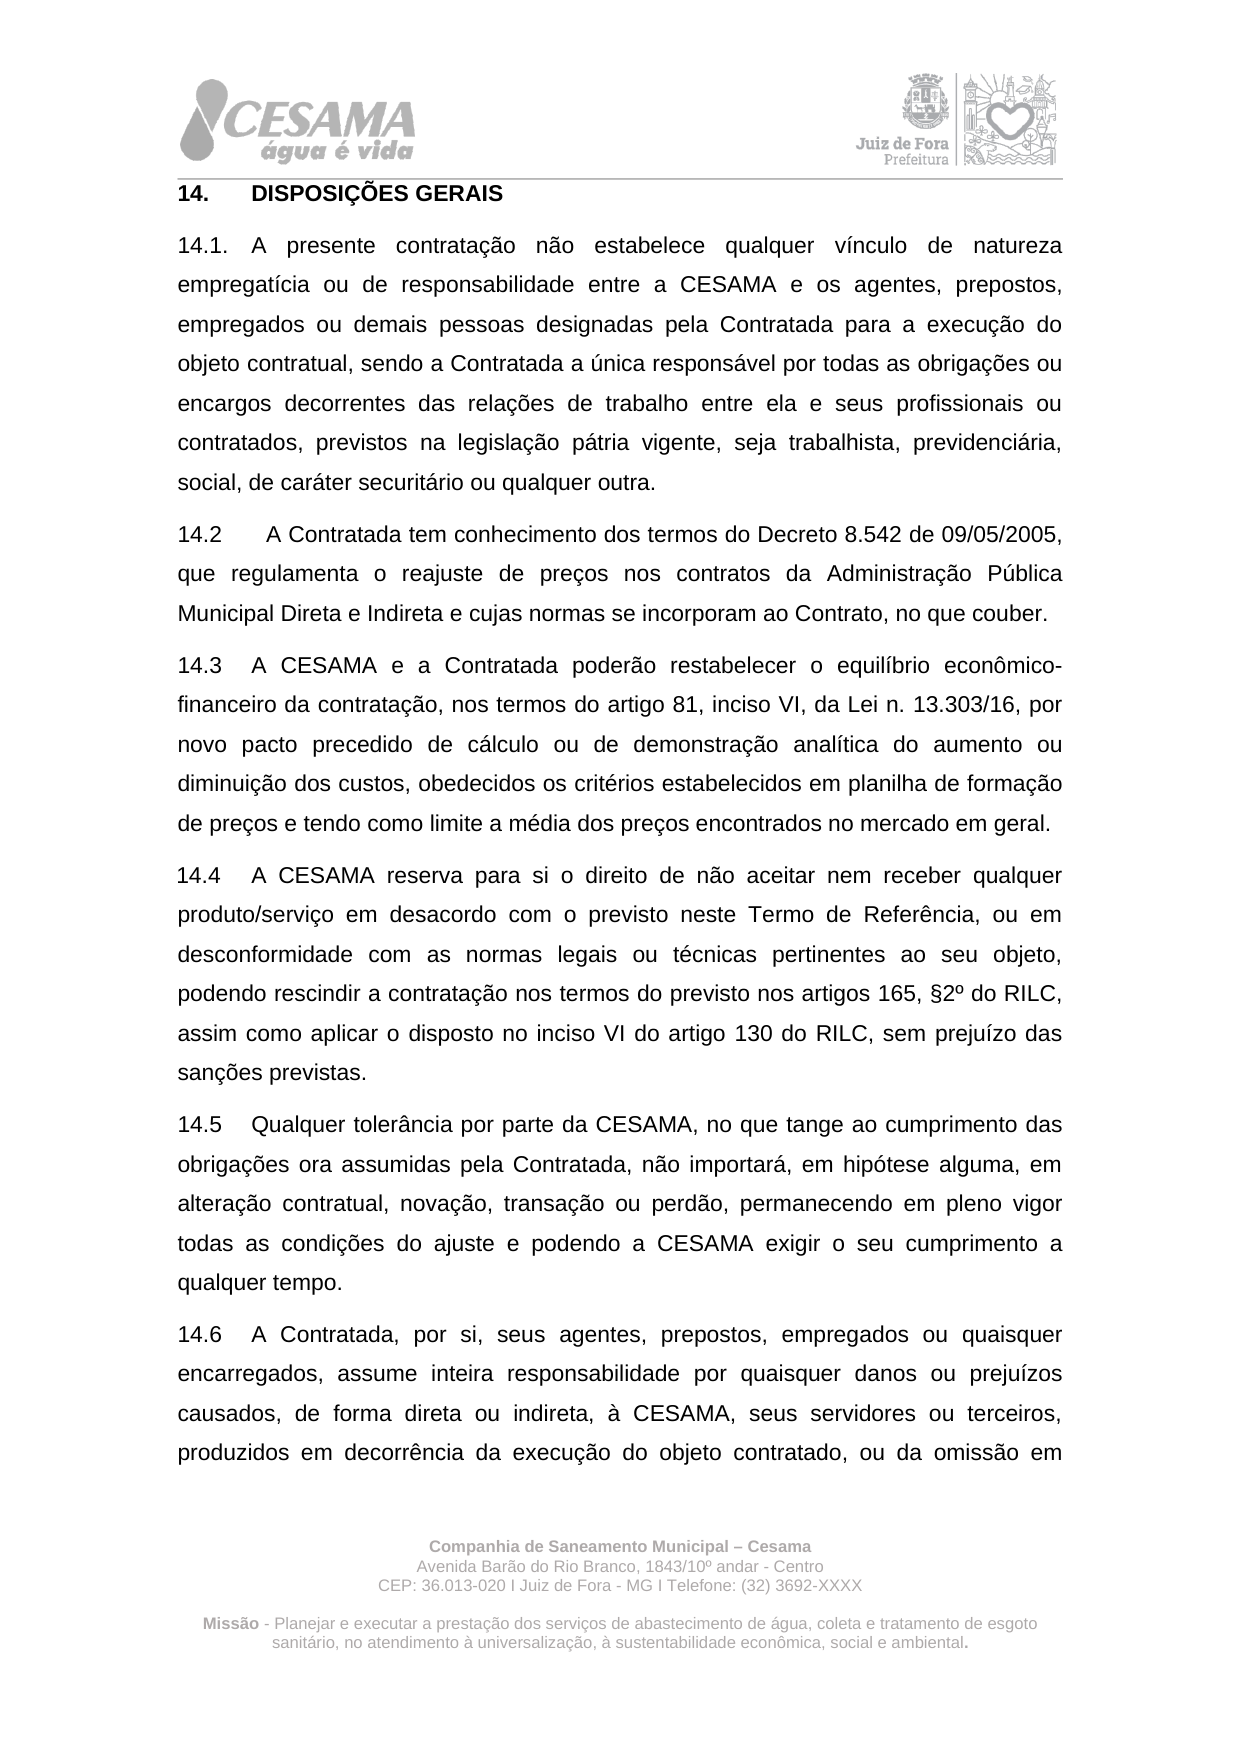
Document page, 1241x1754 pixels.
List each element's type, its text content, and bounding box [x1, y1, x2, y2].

list DISPOSIÇÕES GERAIS [177, 180, 1063, 206]
list A Contratada tem conhecimento dos termos do Decreto 8.542 de 09/05/2005, que regulamenta o reajuste de preços nos contratos da Administração Pública Municipal Direta e Indireta e cujas normas se incorporam ao Contrato, no que couber. [177, 521, 1063, 626]
list A presente contratação não estabelece qualquer vínculo de natureza empregatícia ou de responsabilidade entre a CESAMA e os agentes, prepostos, empregados ou demais pessoas designadas pela Contratada para a execução do objeto contratual, sendo a Contratada a única responsável por todas as obrigações ou encargos decorrentes das relações de trabalho entre ela e seus profissionais ou contratados, previstos na legislação pátria vigente, seja trabalhista, previdenciária, social, de caráter securitário ou qualquer outra. [177, 232, 1063, 495]
list A CESAMA reserva para si o direito de não aceitar nem receber qualquer produto/serviço em desacordo com o previsto neste Termo de Referência, ou em desconformidade com as normas legais ou técnicas pertinentes ao seu objeto, podendo rescindir a contratação nos termos do previsto nos artigos 165, §2º do RILC, assim como aplicar o disposto no inciso VI do artigo 130 do RILC, sem prejuízo das sanções previstas. [176, 862, 1063, 1085]
list Qualquer tolerância por parte da CESAMA, no que tange ao cumprimento das obrigações ora assumidas pela Contratada, não importará, em hipótese alguma, em alteração contratual, novação, transação ou perdão, permanecendo em pleno vigor todas as condições do ajuste e podendo a CESAMA exigir o seu cumprimento a qualquer tempo. [177, 1111, 1063, 1295]
list A CESAMA e a Contratada poderão restabelecer o equilíbrio econômico-financeiro da contratação, nos termos do artigo 81, inciso VI, da Lei n. 13.303/16, por novo pacto precedido de cálculo ou de demonstração analítica do aumento ou diminuição dos custos, obedecidos os critérios estabelecidos em planilha de formação de preços e tendo como limite a média dos preços encontrados no mercado em geral. [177, 652, 1063, 836]
picture [177, 73, 1063, 180]
